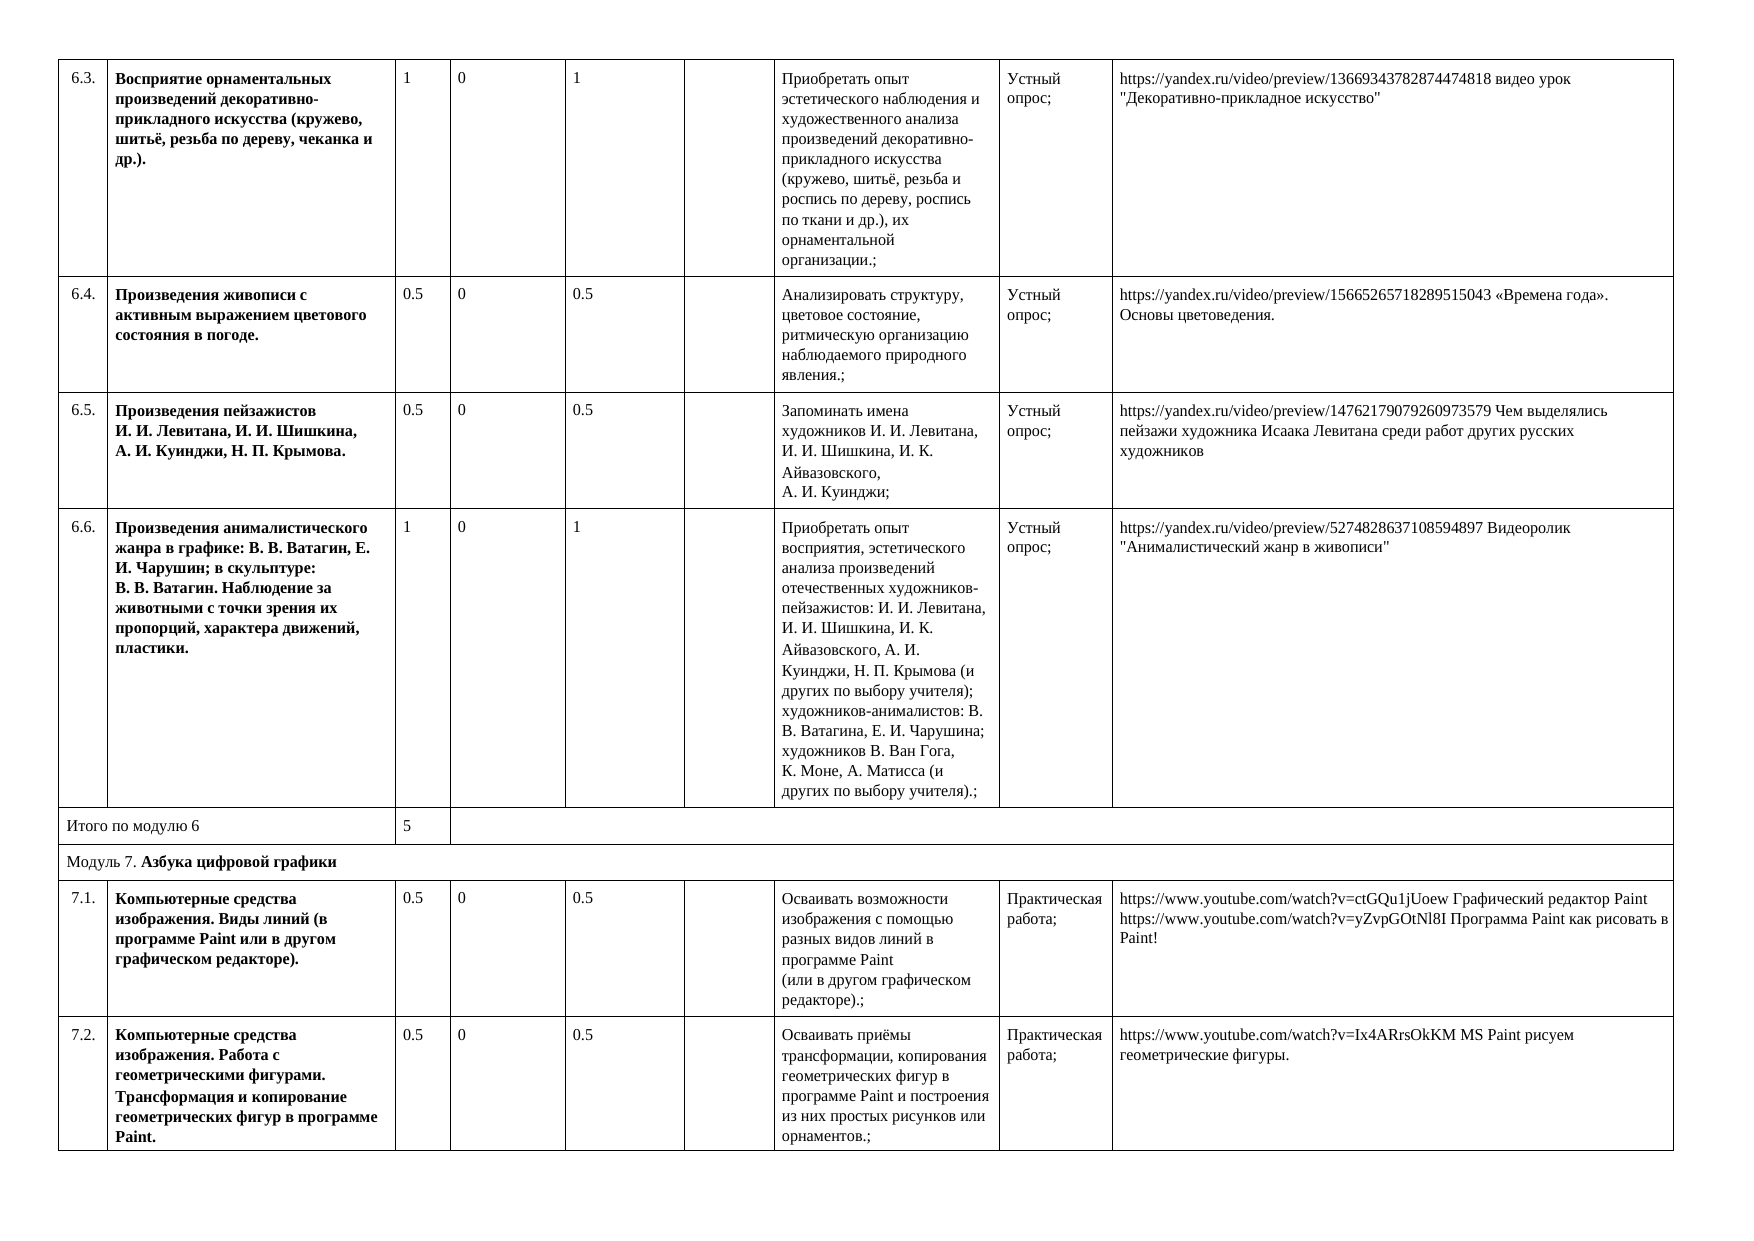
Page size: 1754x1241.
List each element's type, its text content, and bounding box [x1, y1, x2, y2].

table_cell 7.1. [59, 881, 107, 1016]
table_cell 0.5 [396, 277, 450, 392]
table_cell Произведения анималистического жанра в графике: В. В. Ватагин, Е. И. Чарушин; в скульптуре: В. В. Ватагин. Наблюдение за животными с точки зрения их пропорций, характера движений, пластики. [108, 509, 395, 807]
table_header https://yandex.ru/video/preview/13669343782874474818 видео урок "Декоративно-прикладное искусство" [1113, 60, 1673, 276]
table_header 1 [396, 60, 450, 276]
table_cell Устный опрос; [1000, 393, 1112, 508]
table_header 1 [566, 60, 684, 276]
table_cell 5 [396, 808, 450, 843]
table_cell 0.5 [396, 1017, 450, 1150]
table_cell 0 [451, 393, 565, 508]
table_cell [685, 881, 774, 1016]
table_cell Устный опрос; [1000, 509, 1112, 807]
table_cell 6.6. [59, 509, 107, 807]
table_header Восприятие орнаментальных произведений декоративно- прикладного искусства (кружево, шитьё, резьба по дереву, чеканка и др.). [108, 60, 395, 276]
table_cell [451, 808, 1673, 843]
table_header 0 [451, 60, 565, 276]
table_header Приобретать опыт эстетического наблюдения и художественного анализа произведений декоративно-прикладного искусства (кружево, шитьё, резьба и роспись по дереву, роспись по ткани и др.), их орнаментальной организации.; [775, 60, 999, 276]
table_header 6.3. [59, 60, 107, 276]
table_cell Компьютерные средства изображения. Работа с геометрическими фигурами. Трансформация и копирование геометрических фигур в программе Paint. [108, 1017, 395, 1150]
table_cell 0.5 [396, 393, 450, 508]
table_cell Осваивать возможности изображения с помощью разных видов линий в программе Paint (или в другом графическом редакторе).; [775, 881, 999, 1016]
table_cell [685, 509, 774, 807]
table_cell Анализировать структуру, цветовое состояние, ритмическую организацию наблюдаемого природного явления.; [775, 277, 999, 392]
table_cell 0 [451, 277, 565, 392]
table_cell 6.5. [59, 393, 107, 508]
table_cell https://yandex.ru/video/preview/15665265718289515043 «Времена года». Основы цветоведения. [1113, 277, 1673, 392]
table_cell Осваивать приёмы трансформации, копирования геометрических фигур в программе Paint и построения из них простых рисунков или орнаментов.; [775, 1017, 999, 1150]
table_header [685, 60, 774, 276]
table_cell 7.2. [59, 1017, 107, 1150]
table_cell 0 [451, 1017, 565, 1150]
table_cell https://www.youtube.com/watch?v=ctGQu1jUoew Графический редактор Paint https://www.youtube.com/watch?v=yZvpGOtNl8I Программа Paint как рисовать в Paint! [1113, 881, 1673, 1016]
table_cell 0 [451, 881, 565, 1016]
table_cell 0 [451, 509, 565, 807]
table_cell Произведения живописи с активным выражением цветового состояния в погоде. [108, 277, 395, 392]
table_cell 6.4. [59, 277, 107, 392]
table_header Устный опрос; [1000, 60, 1112, 276]
table_cell Произведения пейзажистов И. И. Левитана, И. И. Шишкина, А. И. Куинджи, Н. П. Крымова. [108, 393, 395, 508]
table_cell Практическая работа; [1000, 881, 1112, 1016]
table_cell 1 [396, 509, 450, 807]
table_cell Запоминать имена художников И. И. Левитана, И. И. Шишкина, И. К. Айвазовского, А. И. Куинджи; [775, 393, 999, 508]
table_cell Итого по модулю 6 [59, 808, 395, 843]
table_cell [685, 277, 774, 392]
table_cell Компьютерные средства изображения. Виды линий (в программе Paint или в другом графическом редакторе). [108, 881, 395, 1016]
table_cell 1 [566, 509, 684, 807]
table_cell Практическая работа; [1000, 1017, 1112, 1150]
table_cell [685, 393, 774, 508]
table_cell Модуль 7. Азбука цифровой графики [59, 845, 1673, 880]
table_cell https://www.youtube.com/watch?v=Ix4ARrsOkKM MS Paint рисуем геометрические фигуры. [1113, 1017, 1673, 1150]
table_cell 0.5 [566, 1017, 684, 1150]
table_cell https://yandex.ru/video/preview/14762179079260973579 Чем выделялись пейзажи художника Исаака Левитана среди работ других русских художников [1113, 393, 1673, 508]
table_cell 0.5 [396, 881, 450, 1016]
table_cell Приобретать опыт восприятия, эстетического анализа произведений отечественных художников-пейзажистов: И. И. Левитана, И. И. Шишкина, И. К. Айвазовского, А. И. Куинджи, Н. П. Крымова (и других по выбору учителя); художников-анималистов: В. В. Ватагина, Е. И. Чарушина; художников В. Ван Гога, К. Моне, А. Матисса (и других по выбору учителя).; [775, 509, 999, 807]
table_cell 0.5 [566, 881, 684, 1016]
table_cell Устный опрос; [1000, 277, 1112, 392]
table_cell 0.5 [566, 393, 684, 508]
table_cell https://yandex.ru/video/preview/5274828637108594897 Видеоролик "Анималистический жанр в живописи" [1113, 509, 1673, 807]
table_cell 0.5 [566, 277, 684, 392]
table_cell [685, 1017, 774, 1150]
